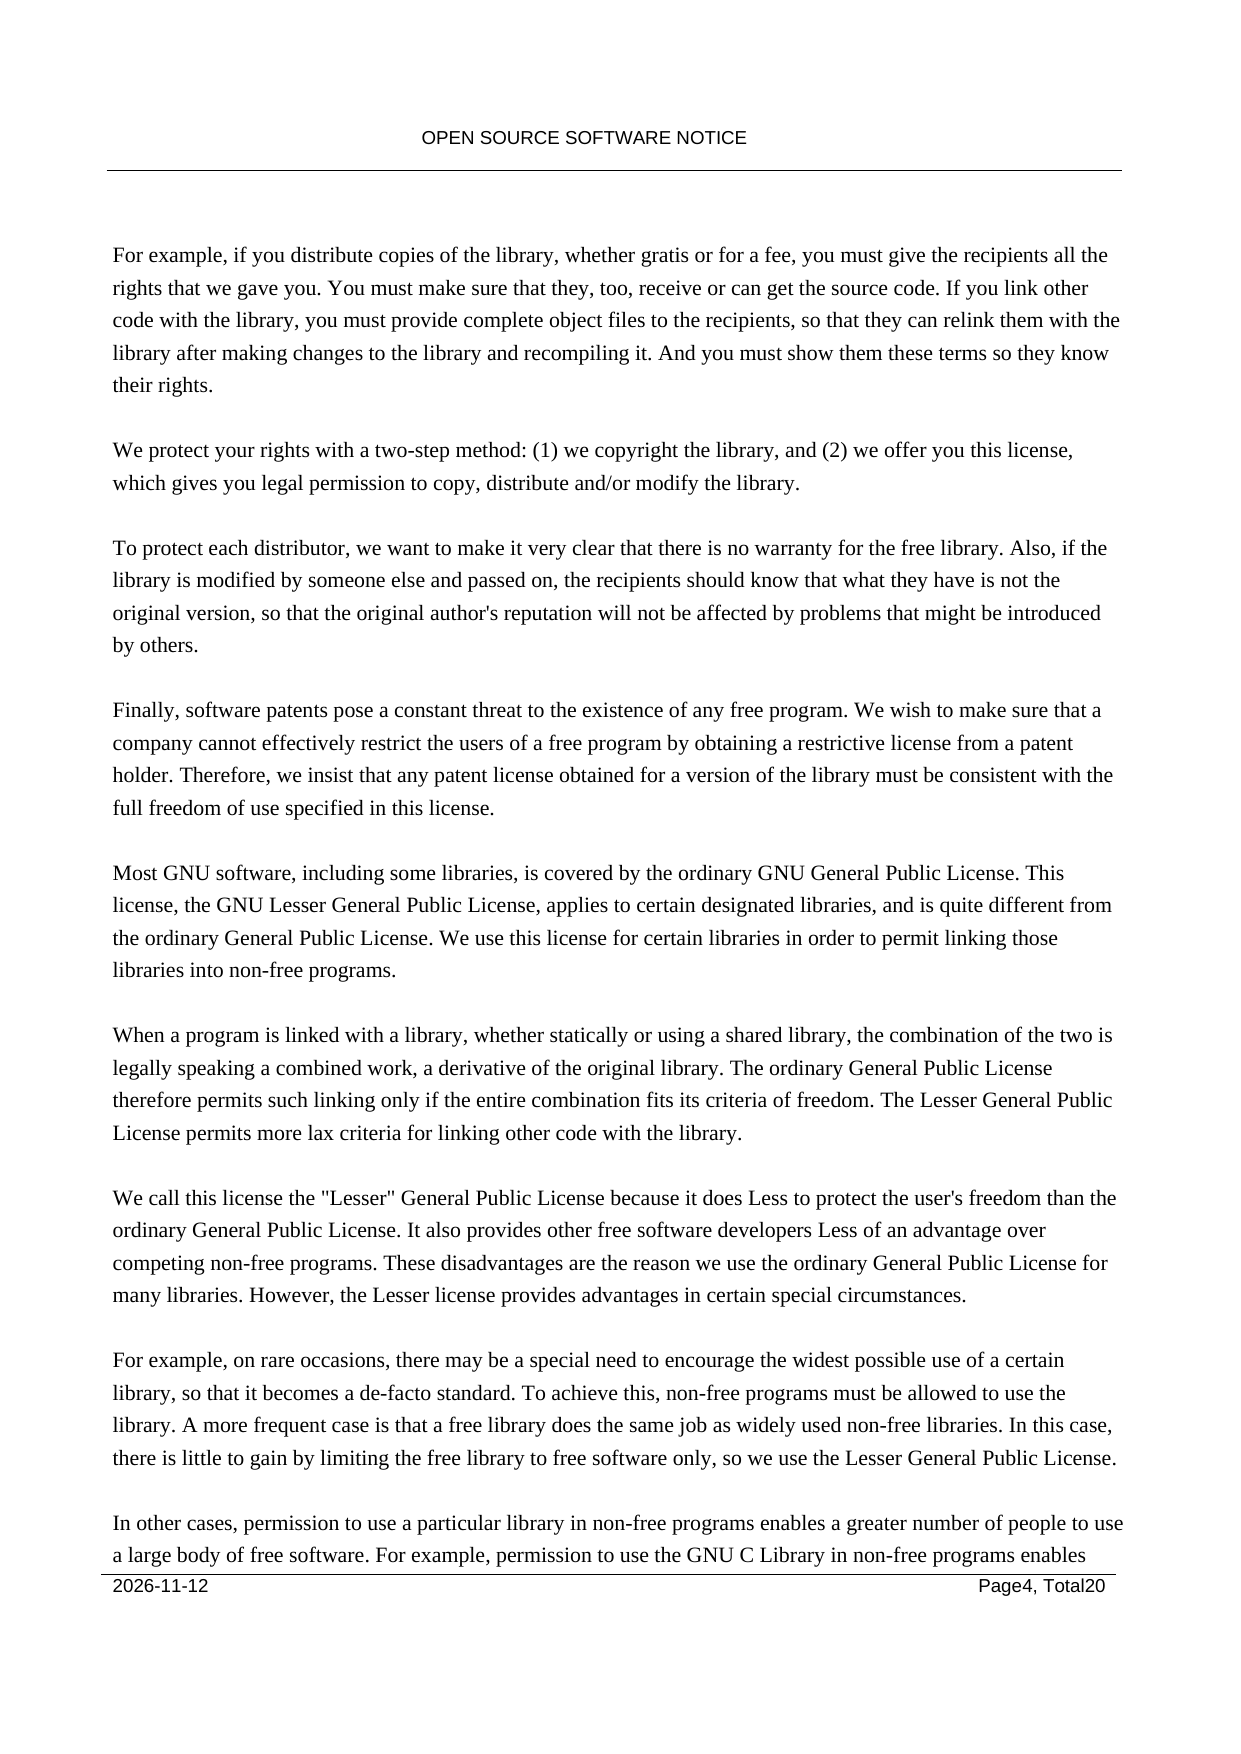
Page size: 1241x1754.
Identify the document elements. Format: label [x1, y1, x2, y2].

text [112, 206, 1128, 1571]
